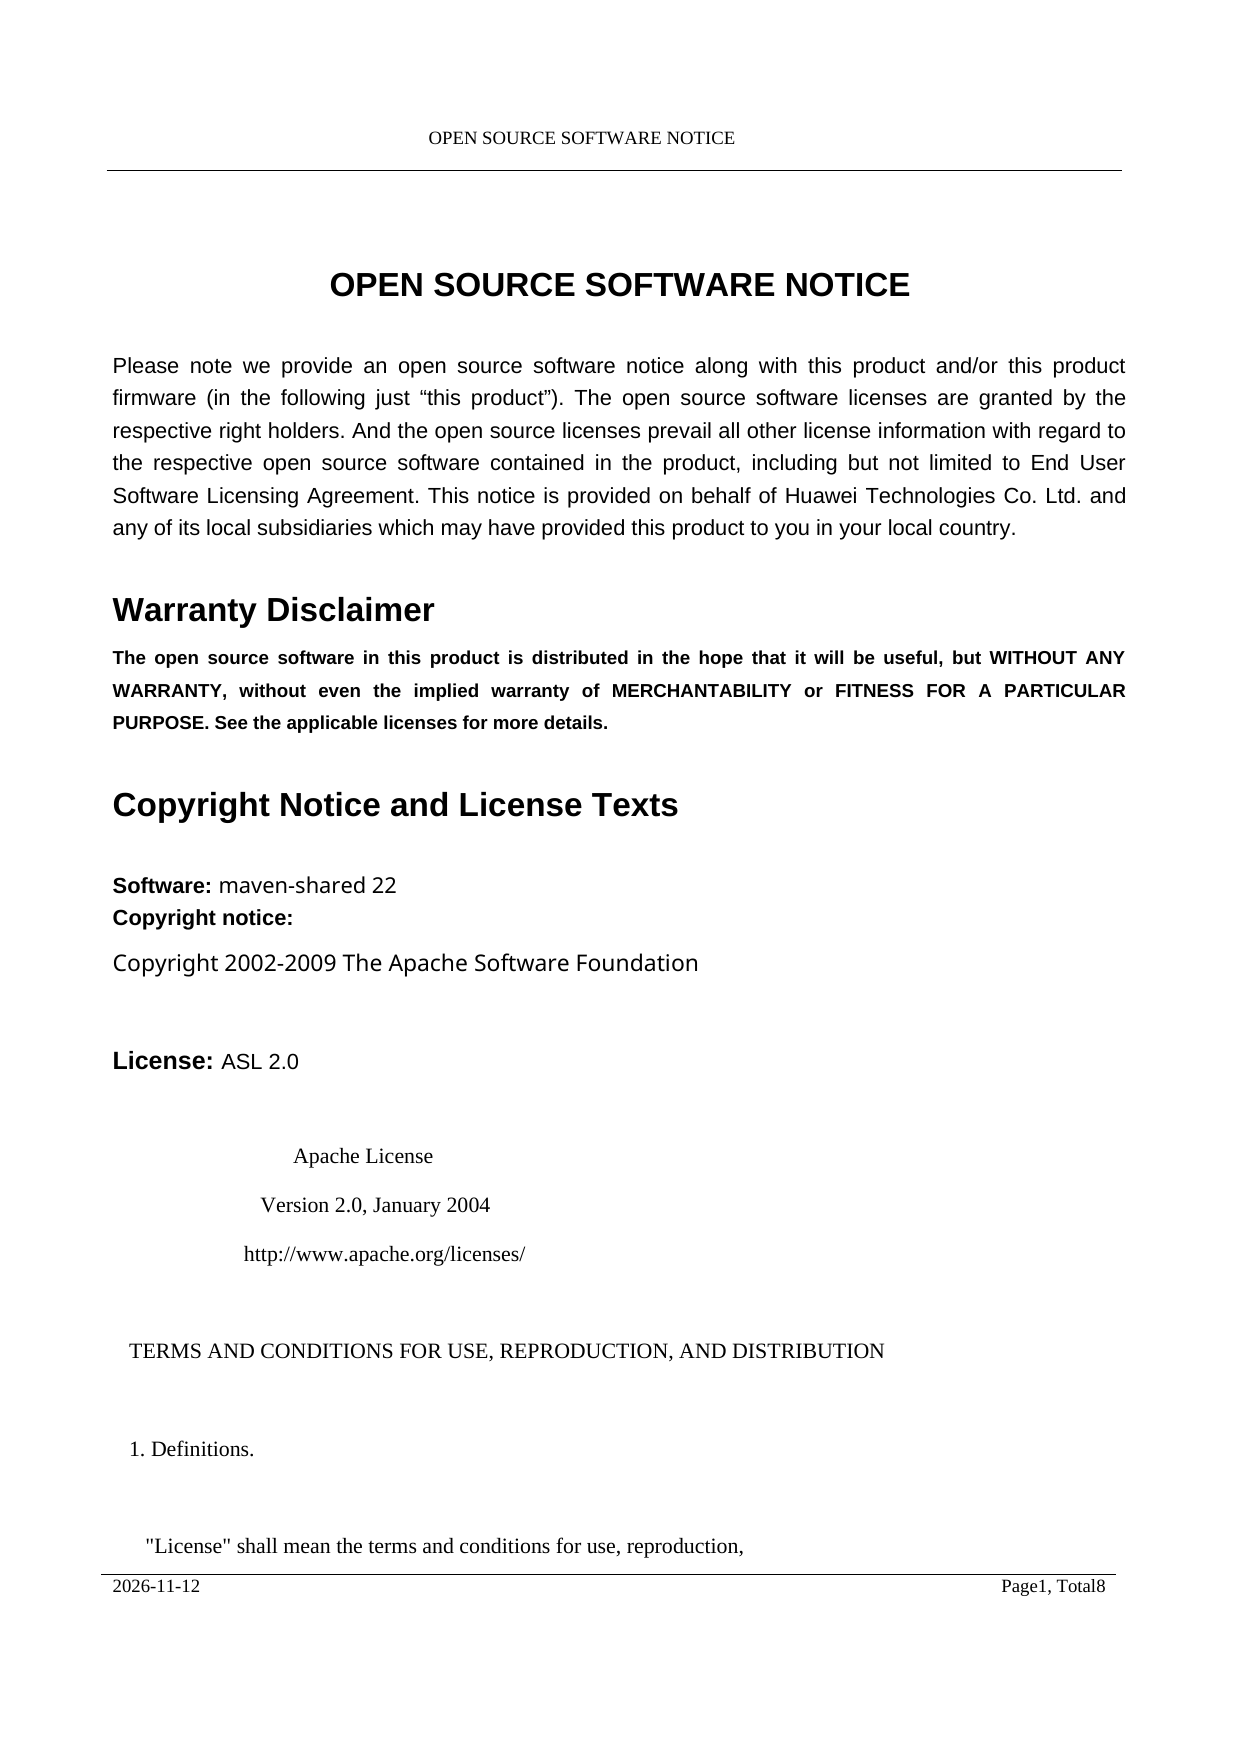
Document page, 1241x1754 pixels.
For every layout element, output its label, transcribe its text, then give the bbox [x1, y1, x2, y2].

text Warranty Disclaimer [112, 576, 1128, 641]
text Copyright Notice and License Texts [112, 771, 1128, 836]
text Please note we provide an open source software notice along with this product and/or this product firmware (in the following just “this product”). The open source software licenses are granted by the respective right holders. And the open source licenses prevail all other license information with regard to the respective open source software contained in the product, including but not limited to End User Software Licensing Agreement. This notice is provided on behalf of Huawei Technologies Co. Ltd. and any of its local subsidiaries which may have provided this product to you in your local country. [112, 349, 1128, 544]
text OPEN SOURCE SOFTWARE NOTICE [112, 251, 1128, 316]
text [112, 1091, 1128, 1562]
text Copyright 2002-2009 The Apache Software Foundation [112, 947, 1128, 1028]
text License: ASL 2.0 [112, 1044, 1128, 1077]
text Copyright notice: [112, 901, 1128, 934]
text The open source software in this product is distributed in the hope that it will be useful, but WITHOUT ANY WARRANTY, without even the implied warranty of MERCHANTABILITY or FITNESS FOR A PARTICULAR PURPOSE. See the applicable licenses for more details. [112, 641, 1128, 739]
text Software: maven-shared 22 [112, 869, 1128, 901]
